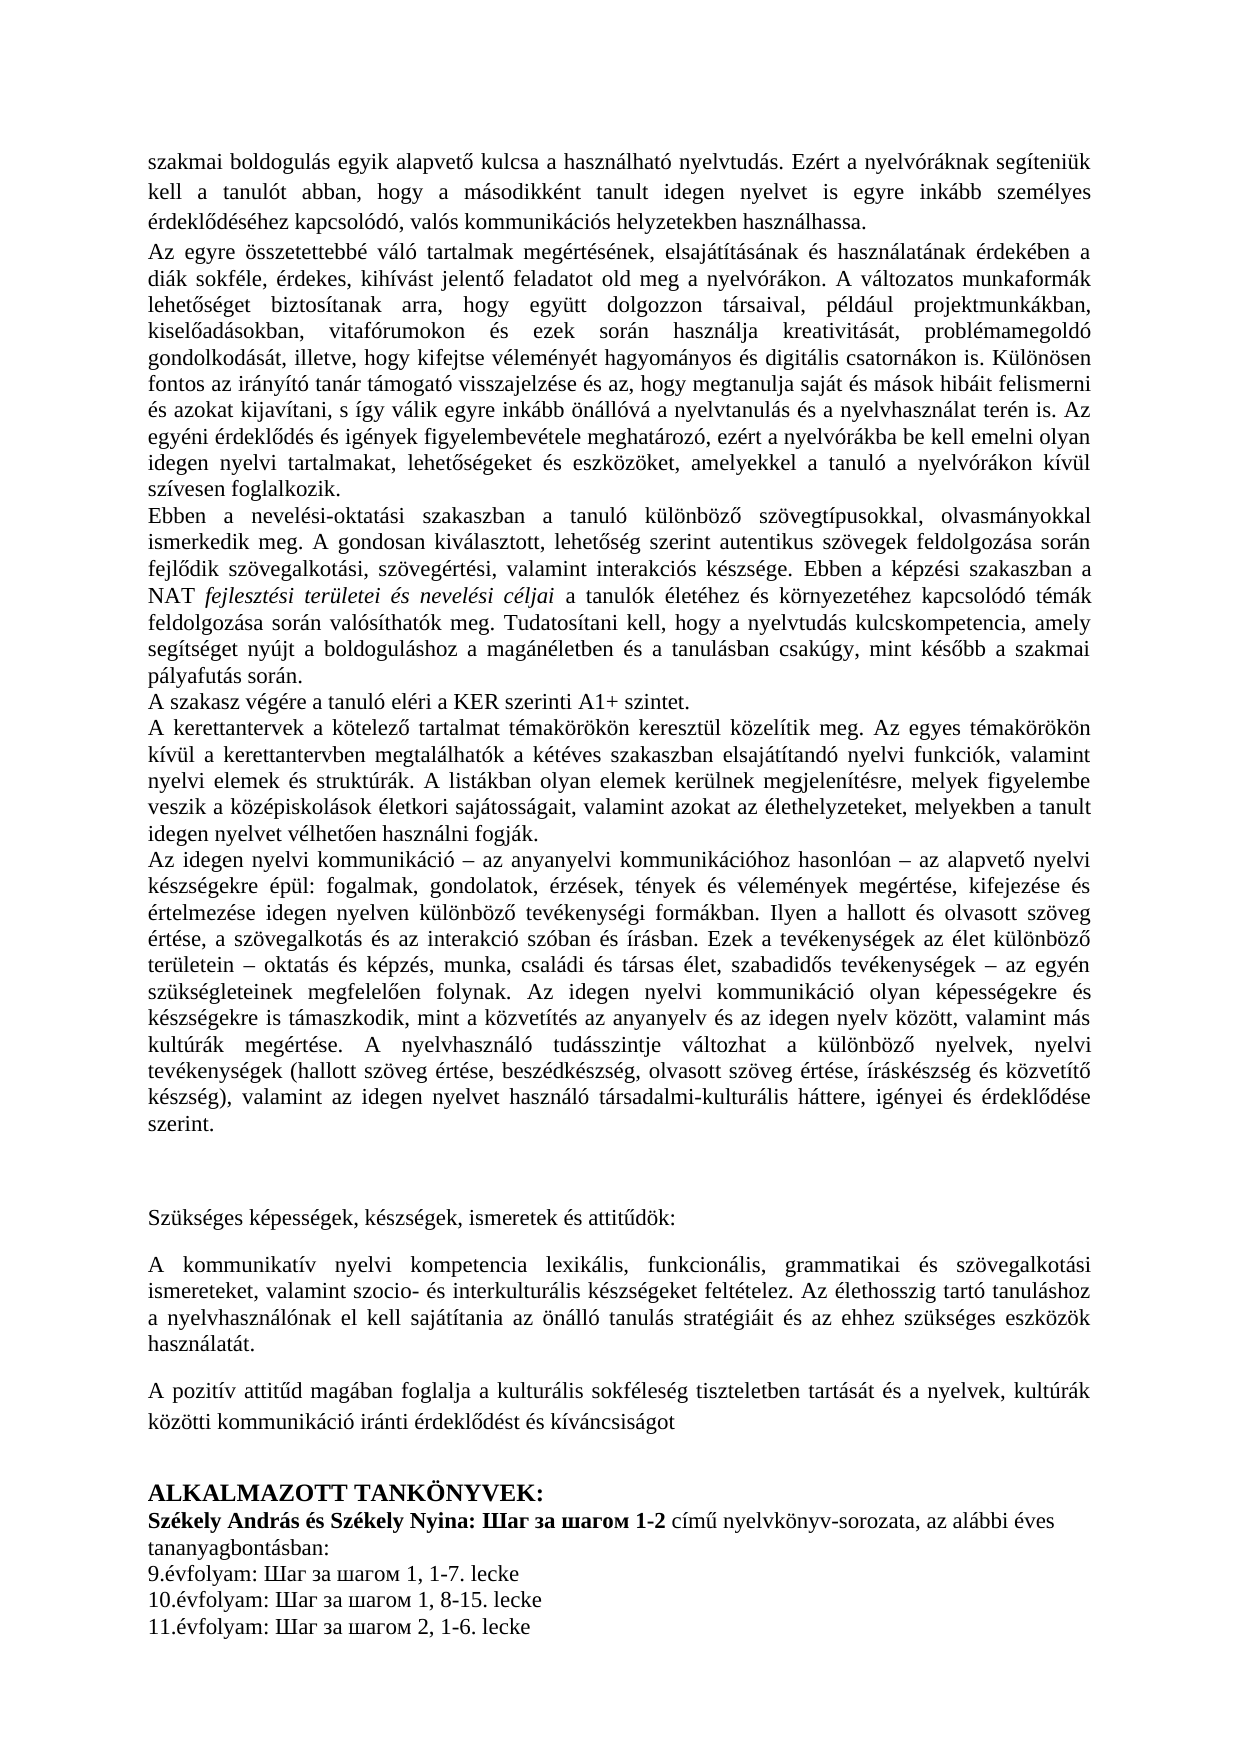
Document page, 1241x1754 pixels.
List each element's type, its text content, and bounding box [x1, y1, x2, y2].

text ALKALMAZOTT TANKÖNYVEK: [148, 1478, 1092, 1507]
text A szakasz végére a tanuló eléri a KER szerinti A1+ szintet. [148, 688, 1092, 714]
text 11.évfolyam: Шаг за шагом 2, 1-6. lecke [148, 1613, 1092, 1639]
text Az egyre összetettebbé váló tartalmak megértésének, elsajátításának és használatának érdekében a diák sokféle, érdekes, kihívást jelentő feladatot old meg a nyelvórákon. A változatos munkaformák lehetőséget biztosítanak arra, hogy együtt dolgozzon társaival, például projektmunkákban, kiselőadásokban, vitafórumokon és ezek során használja kreativitását, problémamegoldó gondolkodását, illetve, hogy kifejtse véleményét hagyományos és digitális csatornákon is. Különösen fontos az irányító tanár támogató visszajelzése és az, hogy megtanulja saját és mások hibáit felismerni és azokat kijavítani, s így válik egyre inkább önállóvá a nyelvtanulás és a nyelvhasználat terén is. Az egyéni érdeklődés és igények figyelembevétele meghatározó, ezért a nyelvórákba be kell emelni olyan idegen nyelvi tartalmakat, lehetőségeket és eszközöket, amelyekkel a tanuló a nyelvórákon kívül szívesen foglalkozik. [148, 238, 1092, 502]
text Az idegen nyelvi kommunikáció – az anyanyelvi kommunikációhoz hasonlóan – az alapvető nyelvi készségekre épül: fogalmak, gondolatok, érzések, tények és vélemények megértése, kifejezése és értelmezése idegen nyelven különböző tevékenységi formákban. Ilyen a hallott és olvasott szöveg értése, a szövegalkotás és az interakció szóban és írásban. Ezek a tevékenységek az élet különböző területein – oktatás és képzés, munka, családi és társas élet, szabadidős tevékenységek – az egyén szükségleteinek megfelelően folynak. Az idegen nyelvi kommunikáció olyan képességekre és készségekre is támaszkodik, mint a közvetítés az anyanyelv és az idegen nyelv között, valamint más kultúrák megértése. A nyelvhasználó tudásszintje változhat a különböző nyelvek, nyelvi tevékenységek (hallott szöveg értése, beszédkészség, olvasott szöveg értése, íráskészség és közvetítő készség), valamint az idegen nyelvet használó társadalmi-kulturális háttere, igényei és érdeklődése szerint. [148, 846, 1092, 1136]
text Szükséges képességek, készségek, ismeretek és attitűdök: [148, 1204, 1092, 1230]
text 9.évfolyam: Шаг за шагом 1, 1-7. lecke [148, 1560, 1092, 1586]
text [148, 148, 1092, 234]
text A kerettantervek a kötelező tartalmat témakörökön keresztül közelítik meg. Az egyes témakörökön kívül a kerettantervben megtalálhatók a kétéves szakaszban elsajátítandó nyelvi funkciók, valamint nyelvi elemek és struktúrák. A listákban olyan elemek kerülnek megjelenítésre, melyek figyelembe veszik a középiskolások életkori sajátosságait, valamint azokat az élethelyzeteket, melyekben a tanult idegen nyelvet vélhetően használni fogják. [148, 714, 1092, 846]
text Székely András és Székely Nyina: Шаг за шагом 1-2 című nyelvkönyv-sorozata, az alábbi éves tananyagbontásban: [148, 1507, 1092, 1560]
text A kommunikatív nyelvi kompetencia lexikális, funkcionális, grammatikai és szövegalkotási ismereteket, valamint szocio- és interkulturális készségeket feltételez. Az élethosszig tartó tanuláshoz a nyelvhasználónak el kell sajátítania az önálló tanulás stratégiáit és az ehhez szükséges eszközök használatát. [148, 1251, 1092, 1357]
text 10.évfolyam: Шаг за шагом 1, 8-15. lecke [148, 1586, 1092, 1613]
text Ebben a nevelési-oktatási szakaszban a tanuló különböző szövegtípusokkal, olvasmányokkal ismerkedik meg. A gondosan kiválasztott, lehetőség szerint autentikus szövegek feldolgozása során fejlődik szövegalkotási, szövegértési, valamint interakciós készsége. Ebben a képzési szakaszban a NAT fejlesztési területei és nevelési céljai a tanulók életéhez és környezetéhez kapcsolódó témák feldolgozása során valósíthatók meg. Tudatosítani kell, hogy a nyelvtudás kulcskompetencia, amely segítséget nyújt a boldoguláshoz a magánéletben és a tanulásban csakúgy, mint később a szakmai pályafutás során. [148, 502, 1092, 688]
text A pozitív attitűd magában foglalja a kulturális sokféleség tiszteletben tartását és a nyelvek, kultúrák közötti kommunikáció iránti érdeklődést és kíváncsiságot [148, 1377, 1092, 1434]
